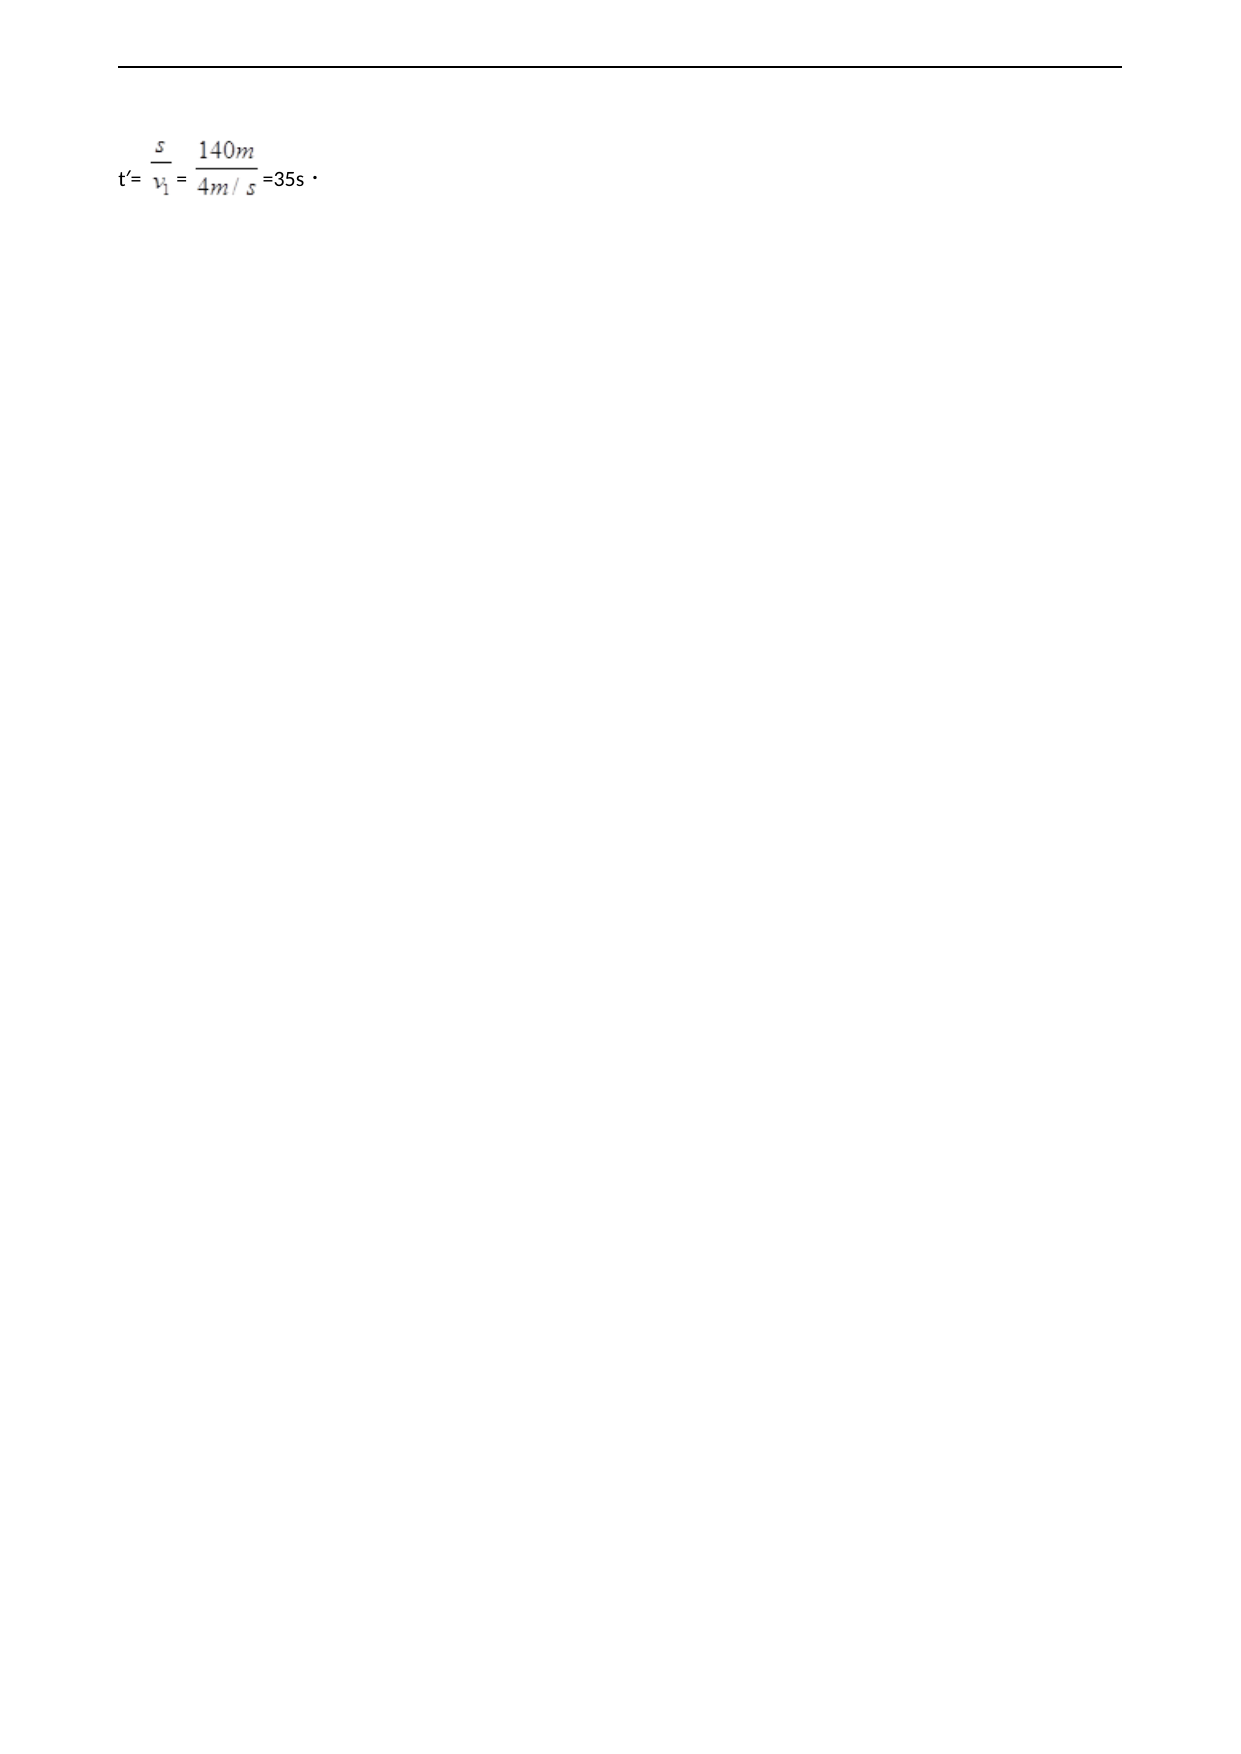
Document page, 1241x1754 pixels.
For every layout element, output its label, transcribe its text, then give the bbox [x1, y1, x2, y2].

picture [192, 135, 263, 200]
picture [146, 129, 177, 200]
text t′= = =35s． [118, 129, 1122, 227]
